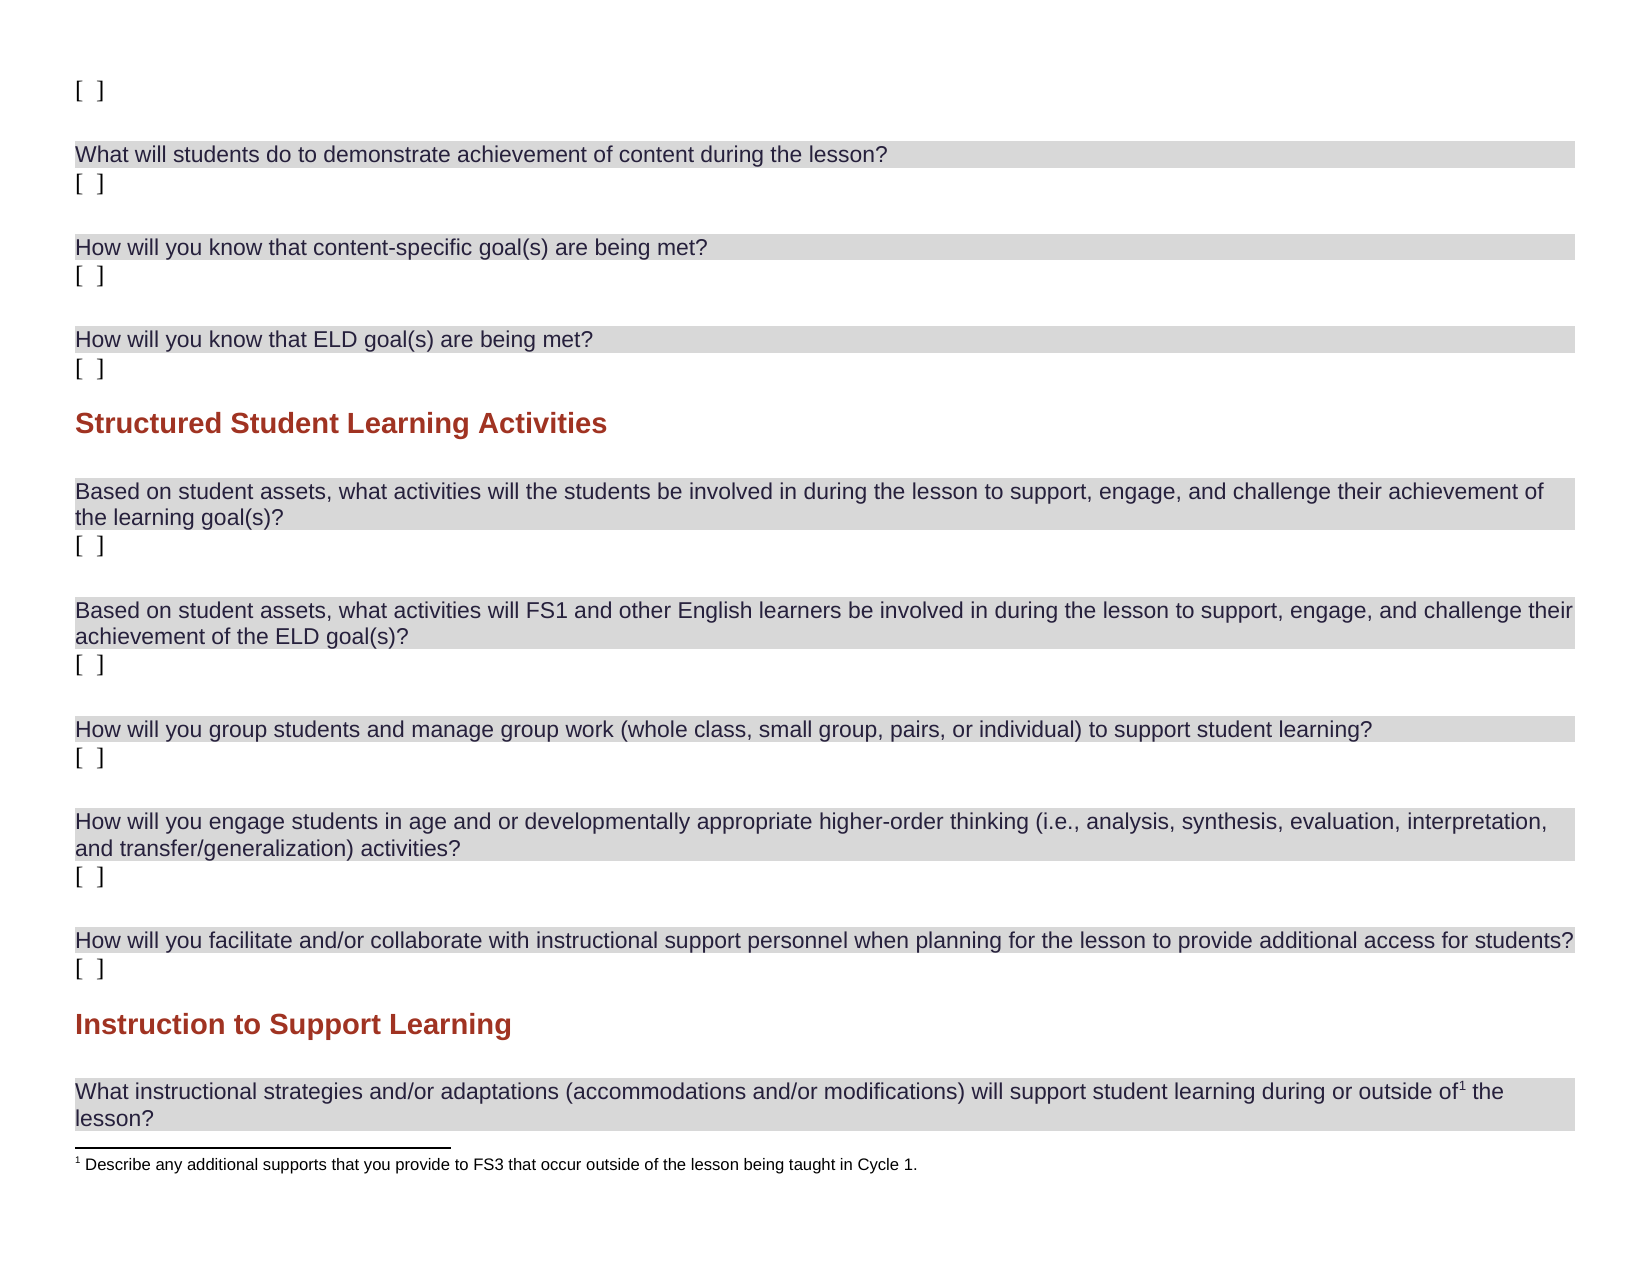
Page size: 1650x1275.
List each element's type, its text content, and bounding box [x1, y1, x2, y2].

text Instruction to Support Learning [75, 1007, 1575, 1041]
text [ ] [75, 742, 1575, 771]
text [ ] [75, 75, 1575, 104]
text [ ] [75, 353, 1575, 382]
text How will you know that ELD goal(s) are being met? [75, 326, 1575, 353]
text [ ] [75, 861, 1575, 889]
text [ ] [75, 953, 1575, 982]
text How will you engage students in age and or developmentally appropriate higher-order thinking (i.e., analysis, synthesis, evaluation, interpretation, and transfer/generalization) activities? [75, 808, 1575, 861]
text [ ] [75, 168, 1575, 196]
text How will you know that content-specific goal(s) are being met? [75, 234, 1575, 260]
text [ ] [75, 530, 1575, 559]
text [ ] [75, 649, 1575, 678]
text What instructional strategies and/or adaptations (accommodations and/or modifications) will support student learning during or outside of the lesson? [75, 1078, 1575, 1131]
text [ ] [75, 260, 1575, 289]
text Structured Student Learning Activities [75, 407, 1575, 440]
text Based on student assets, what activities will the students be involved in during the lesson to support, engage, and challenge their achievement of the learning goal(s)? [75, 478, 1575, 530]
text Based on student assets, what activities will FS1 and other English learners be involved in during the lesson to support, engage, and challenge their achievement of the ELD goal(s)? [75, 597, 1575, 649]
text What will students do to demonstrate achievement of content during the lesson? [75, 141, 1575, 168]
text How will you facilitate and/or collaborate with instructional support personnel when planning for the lesson to provide additional access for students? [75, 927, 1575, 953]
text How will you group students and manage group work (whole class, small group, pairs, or individual) to support student learning? [75, 716, 1575, 742]
